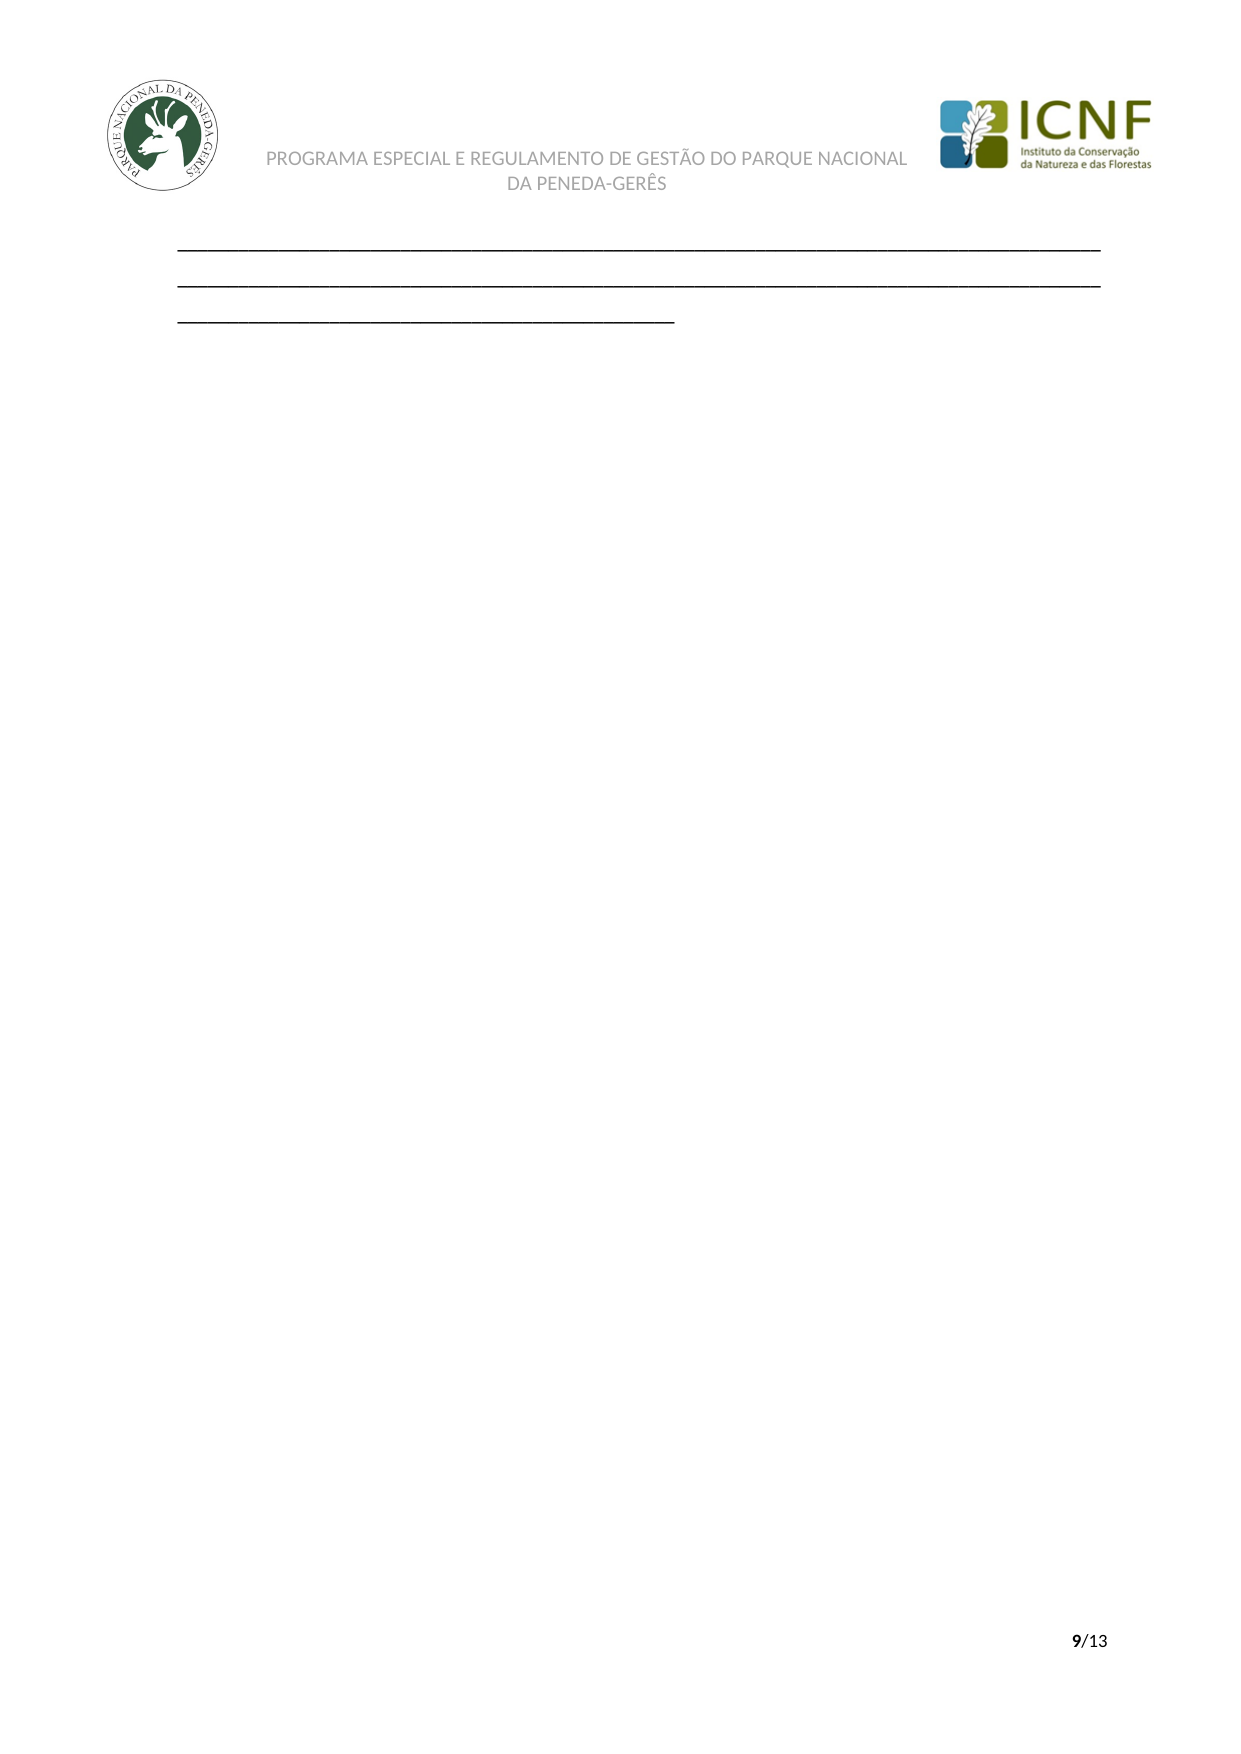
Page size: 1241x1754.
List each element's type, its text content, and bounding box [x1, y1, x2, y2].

picture [99, 73, 224, 196]
picture [936, 97, 1154, 172]
